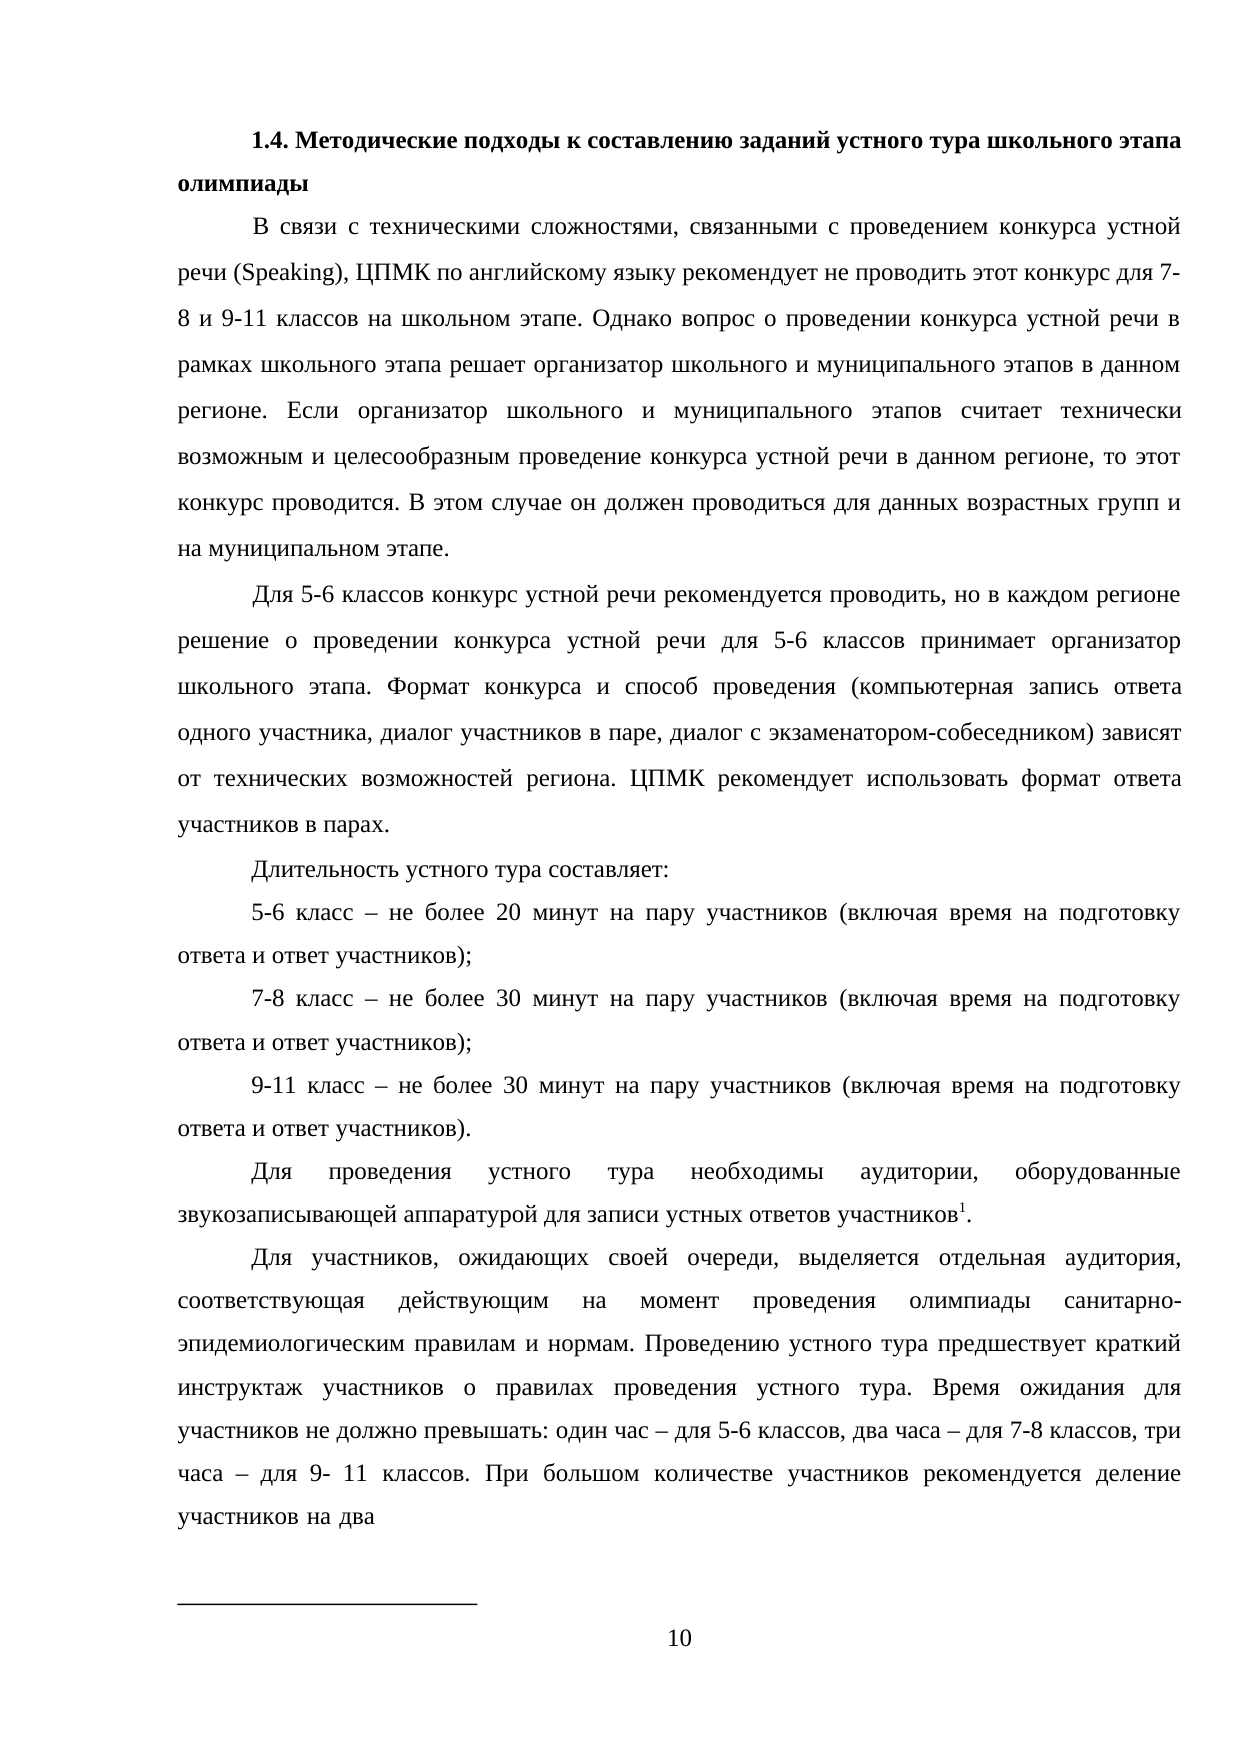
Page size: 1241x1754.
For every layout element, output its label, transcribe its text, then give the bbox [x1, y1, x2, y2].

text Длительность устного тура составляет: [251, 854, 1198, 883]
text Для проведения устного тура необходимы аудитории, оборудованные звукозаписывающей аппаратурой для записи устных ответов участников1. [177, 1156, 1181, 1228]
text 9-11 класс – не более 30 минут на пару участников (включая время на подготовку ответа и ответ участников). [177, 1070, 1181, 1142]
text Для участников, ожидающих своей очереди, выделяется отдельная аудитория, соответствующая действующим на момент проведения олимпиады санитарно- эпидемиологическим правилам и нормам. Проведению устного тура предшествует краткий инструктаж участников о правилах проведения устного тура. Время ожидания для участников не должно превышать: один час – для 5-6 классов, два часа – для 7-8 классов, три часа – для 9- 11 классов. При большом количестве участников рекомендуется деление участников на два [177, 1242, 1182, 1530]
subtitle Методические подходы к составлению заданий устного тура школьного этапа олимпиады [177, 125, 1182, 197]
text 7-8 класс – не более 30 минут на пару участников (включая время на подготовку ответа и ответ участников); [177, 983, 1181, 1055]
text Для 5-6 классов конкурс устной речи рекомендуется проводить, но в каждом регионе решение о проведении конкурса устной речи для 5-6 классов принимает организатор школьного этапа. Формат конкурса и способ проведения (компьютерная запись ответа одного участника, диалог участников в паре, диалог с экзаменатором-собеседником) зависят от технических возможностей региона. ЦПМК рекомендует использовать формат ответа участников в парах. [177, 579, 1182, 837]
text 5-6 класс – не более 20 минут на пару участников (включая время на подготовку ответа и ответ участников); [177, 897, 1181, 969]
text В связи с техническими сложностями, связанными с проведением конкурса устной речи (Speaking), ЦПМК по английскому языку рекомендует не проводить этот конкурс для 7- 8 и 9-11 классов на школьном этапе. Однако вопрос о проведении конкурса устной речи в рамках школьного этапа решает организатор школьного и муниципального этапов в данном регионе. Если организатор школьного и муниципального этапов считает технически возможным и целесообразным проведение конкурса устной речи в данном регионе, то этот конкурс проводится. В этом случае он должен проводиться для данных возрастных групп и на муниципальном этапе. [177, 211, 1182, 562]
